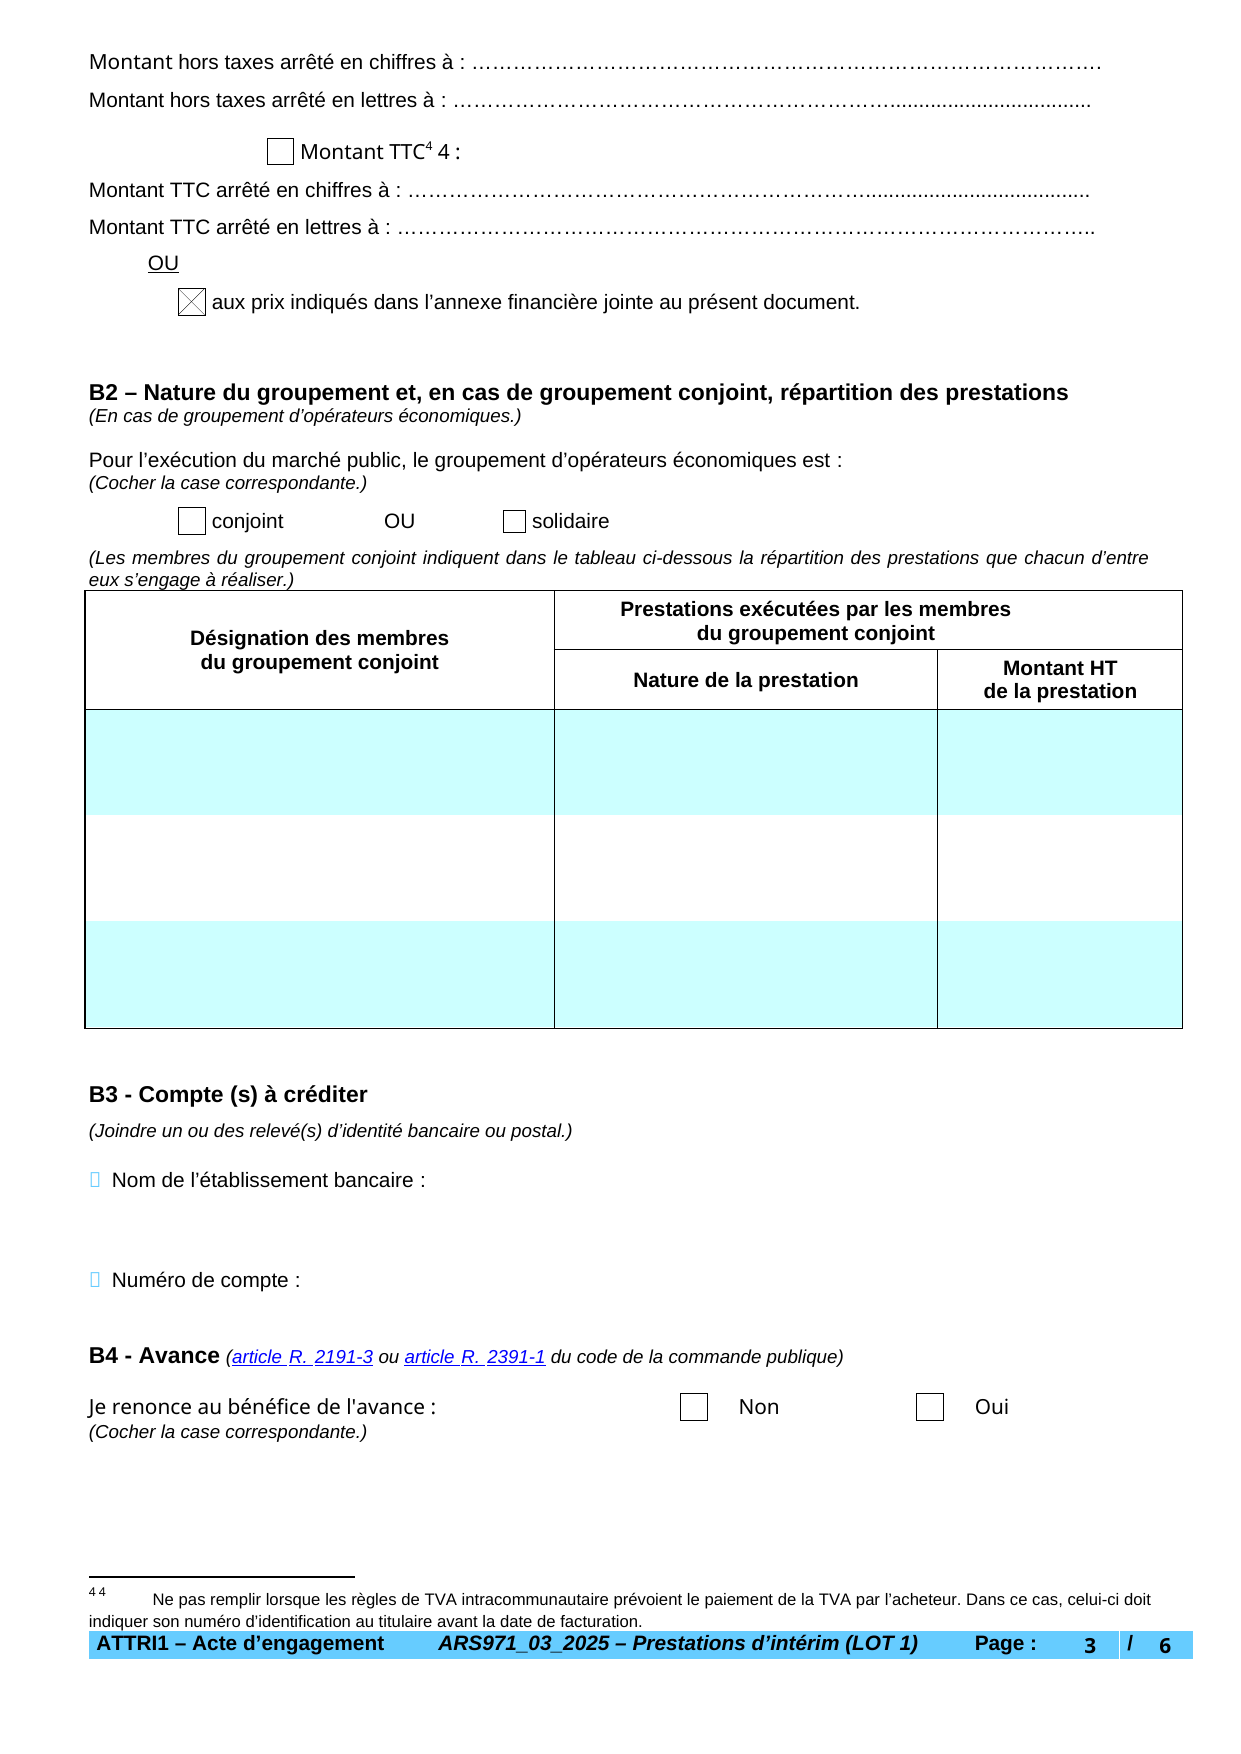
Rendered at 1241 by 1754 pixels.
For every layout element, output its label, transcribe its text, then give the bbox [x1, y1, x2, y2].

text Pour l’exécution du marché public, le groupement d’opérateurs économiques est : [89, 448, 1152, 472]
table_cell [86, 710, 554, 815]
table_cell [86, 921, 554, 1027]
text Je renonce au bénéfice de l'avance : Non Oui [89, 1392, 1152, 1421]
table_cell [555, 710, 937, 815]
table_cell [938, 921, 1182, 1027]
table_cell [938, 815, 1182, 921]
table_cell Montant HT de la prestation [938, 650, 1182, 708]
text  Nom de l’établissement bancaire : [89, 1165, 1152, 1194]
table_cell Nature de la prestation [555, 650, 937, 708]
text (Cocher la case correspondante.) [89, 472, 1152, 494]
text OU [148, 251, 1152, 275]
table_cell [555, 815, 937, 921]
text Montant hors taxes arrêté en chiffres à : ………………………………………………………………………………. [89, 47, 1152, 76]
text (Joindre un ou des relevé(s) d’identité bancaire ou postal.) [89, 1120, 1152, 1141]
text  Numéro de compte : [89, 1266, 1152, 1294]
text conjoint OU solidaire [89, 506, 1152, 535]
text Montant hors taxes arrêté en lettres à : ………………………………………………………................................... [89, 88, 1152, 112]
table_header Prestations exécutées par les membres du groupement conjoint [555, 591, 1182, 649]
text Montant TTC4 : [266, 137, 1152, 166]
table_cell [86, 815, 554, 921]
table_cell [555, 921, 937, 1027]
text Montant TTC arrêté en lettres à : ……………………………………………………………………………………….. [89, 214, 1152, 238]
text aux prix indiqués dans l’annexe financière jointe au présent document. [162, 287, 1152, 316]
text (Cocher la case correspondante.) [89, 1421, 1152, 1442]
table_cell [938, 710, 1182, 815]
text (En cas de groupement d’opérateurs économiques.) [89, 405, 1152, 427]
text B2 – Nature du groupement et, en cas de groupement conjoint, répartition des prestations [89, 379, 1152, 405]
text (Les membres du groupement conjoint indiquent dans le tableau ci-dessous la répartition des prestations que chacun d’entre eux s’engage à réaliser.) [89, 547, 1152, 590]
table_header Désignation des membres du groupement conjoint [86, 591, 554, 708]
text B3 - Compte (s) à créditer [89, 1081, 1152, 1107]
text Montant TTC arrêté en chiffres à : …………………………………………………………....................................... [89, 178, 1152, 202]
text B4 - Avance (article R. 2191-3 ou article R. 2391-1 du code de la commande publique) [89, 1342, 1152, 1368]
